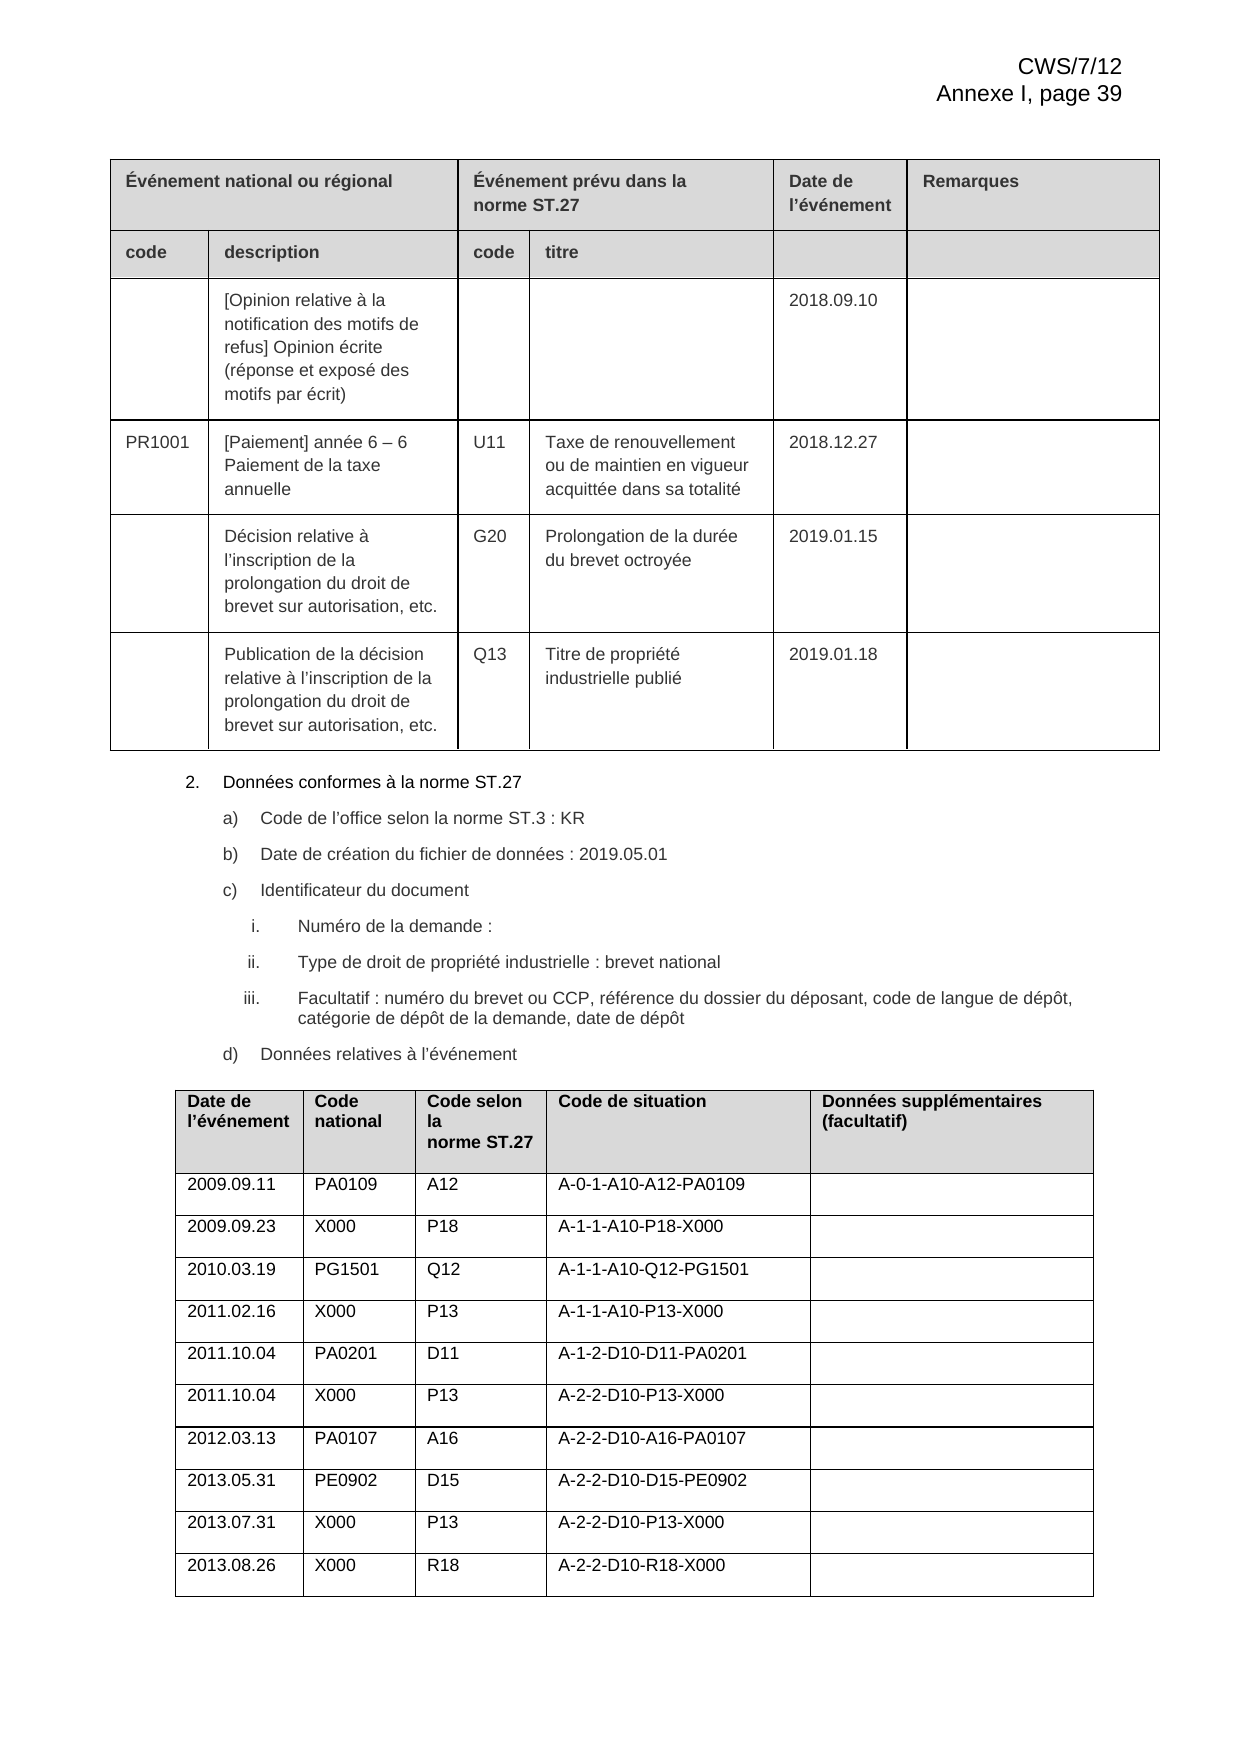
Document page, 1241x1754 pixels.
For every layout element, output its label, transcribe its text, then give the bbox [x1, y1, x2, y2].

table_header Date de l’événement [774, 160, 906, 230]
table_cell [908, 231, 1159, 277]
table_cell [811, 1512, 1093, 1553]
table_cell D15 [416, 1470, 546, 1511]
table_cell P13 [416, 1301, 546, 1342]
table_cell X000 [304, 1554, 415, 1596]
table_cell X000 [304, 1385, 415, 1426]
table_cell 2013.05.31 [176, 1470, 303, 1511]
table_cell PA0107 [304, 1428, 415, 1469]
table_cell 2010.03.19 [176, 1258, 303, 1299]
table_cell description [209, 231, 457, 277]
table_cell A-1-1-A10-P13-X000 [547, 1301, 810, 1342]
table_cell A-2-2-D10-P13-X000 [547, 1385, 810, 1426]
table_cell A-0-1-A10-A12-PA0109 [547, 1174, 810, 1215]
table_cell [811, 1343, 1093, 1384]
table_cell 2019.01.18 [774, 633, 906, 749]
table_header Données supplémentaires (facultatif) [811, 1091, 1093, 1173]
table_cell [908, 279, 1159, 419]
table_cell 2011.02.16 [176, 1301, 303, 1342]
table_header Date de l’événement [176, 1091, 303, 1173]
table_cell [774, 231, 906, 277]
table_cell X000 [304, 1512, 415, 1553]
table_cell 2009.09.11 [176, 1174, 303, 1215]
table_cell [811, 1258, 1093, 1299]
table_cell PE0902 [304, 1470, 415, 1511]
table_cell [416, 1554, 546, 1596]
table_cell X000 [304, 1301, 415, 1342]
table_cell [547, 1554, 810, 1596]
table_cell U11 [459, 421, 529, 513]
table_cell PA0201 [304, 1343, 415, 1384]
table_cell Taxe de renouvellement ou de maintien en vigueur acquittée dans sa totalité [530, 421, 773, 513]
table_cell A-2-2-D10-P13-X000 [547, 1512, 810, 1553]
table_cell [811, 1385, 1093, 1426]
table_cell A-2-2-D10-A16-PA0107 [547, 1428, 810, 1469]
table_header Code national [304, 1091, 415, 1173]
table_cell [811, 1428, 1093, 1469]
table_cell [811, 1216, 1093, 1257]
table_cell [908, 633, 1159, 749]
table_cell A16 [416, 1428, 546, 1469]
table_cell 2013.07.31 [176, 1512, 303, 1553]
table_cell [111, 279, 208, 419]
table_cell [530, 279, 773, 419]
table_cell 2019.01.15 [774, 515, 906, 631]
table_cell G20 [459, 515, 529, 631]
table_cell 2011.10.04 [176, 1385, 303, 1426]
table_cell Q12 [416, 1258, 546, 1299]
table_cell Prolongation de la durée du brevet octroyée [530, 515, 773, 631]
table_cell PA0109 [304, 1174, 415, 1215]
table_cell P18 [416, 1216, 546, 1257]
table_cell Décision relative à l’inscription de la prolongation du droit de brevet sur autorisation, etc. [209, 515, 457, 631]
list Date de création du fichier de données : 2019.05.01 [223, 843, 1122, 864]
table_cell [908, 515, 1159, 631]
table_cell 2012.03.13 [176, 1428, 303, 1469]
table_cell [Paiement] année 6 – 6 Paiement de la taxe annuelle [209, 421, 457, 513]
table_cell [908, 421, 1159, 513]
list Facultatif : numéro du brevet ou CCP, référence du dossier du déposant, code de langue de dépôt, catégorie de dépôt de la demande, date de dépôt [260, 988, 1122, 1028]
list Identificateur du document [223, 879, 1122, 900]
table_cell [811, 1470, 1093, 1511]
table_header Code selon la norme ST.27 [416, 1091, 546, 1173]
table_header Remarques [908, 160, 1159, 230]
table_header Code de situation [547, 1091, 810, 1173]
table_cell code [459, 231, 529, 277]
table_cell Q13 [459, 633, 529, 749]
table_cell PG1501 [304, 1258, 415, 1299]
table_cell 2018.12.27 [774, 421, 906, 513]
table_cell [811, 1301, 1093, 1342]
table_cell [811, 1174, 1093, 1215]
table_header Événement national ou régional [111, 160, 457, 230]
table_cell 2009.09.23 [176, 1216, 303, 1257]
table_cell A-1-2-D10-D11-PA0201 [547, 1343, 810, 1384]
table_cell [459, 279, 529, 419]
table_cell X000 [304, 1216, 415, 1257]
table_cell 2013.08.26 [176, 1554, 303, 1596]
list Numéro de la demande : [260, 916, 1122, 936]
table_cell A-1-1-A10-Q12-PG1501 [547, 1258, 810, 1299]
table_cell [111, 633, 208, 749]
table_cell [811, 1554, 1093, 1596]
list Données conformes à la norme ST.27 [185, 771, 1122, 792]
table_cell Titre de propriété industrielle publié [530, 633, 773, 749]
table_cell P13 [416, 1385, 546, 1426]
table_cell A12 [416, 1174, 546, 1215]
table_cell 2018.09.10 [774, 279, 906, 419]
list Type de droit de propriété industrielle : brevet national [260, 952, 1122, 972]
table_cell 2011.10.04 [176, 1343, 303, 1384]
table_cell code [111, 231, 208, 277]
list Données relatives à l’événement [223, 1044, 1122, 1064]
list Code de l’office selon la norme ST.3 : KR [223, 807, 1122, 828]
table_header Événement prévu dans la norme ST.27 [459, 160, 773, 230]
table_cell PR1001 [111, 421, 208, 513]
table_cell [Opinion relative à la notification des motifs de refus] Opinion écrite (réponse et exposé des motifs par écrit) [209, 279, 457, 419]
table_cell A-1-1-A10-P18-X000 [547, 1216, 810, 1257]
table_cell P13 [416, 1512, 546, 1553]
table_cell Publication de la décision relative à l’inscription de la prolongation du droit de brevet sur autorisation, etc. [209, 633, 457, 749]
table_cell D11 [416, 1343, 546, 1384]
table_cell titre [530, 231, 773, 277]
table_cell A-2-2-D10-D15-PE0902 [547, 1470, 810, 1511]
table_cell [111, 515, 208, 631]
